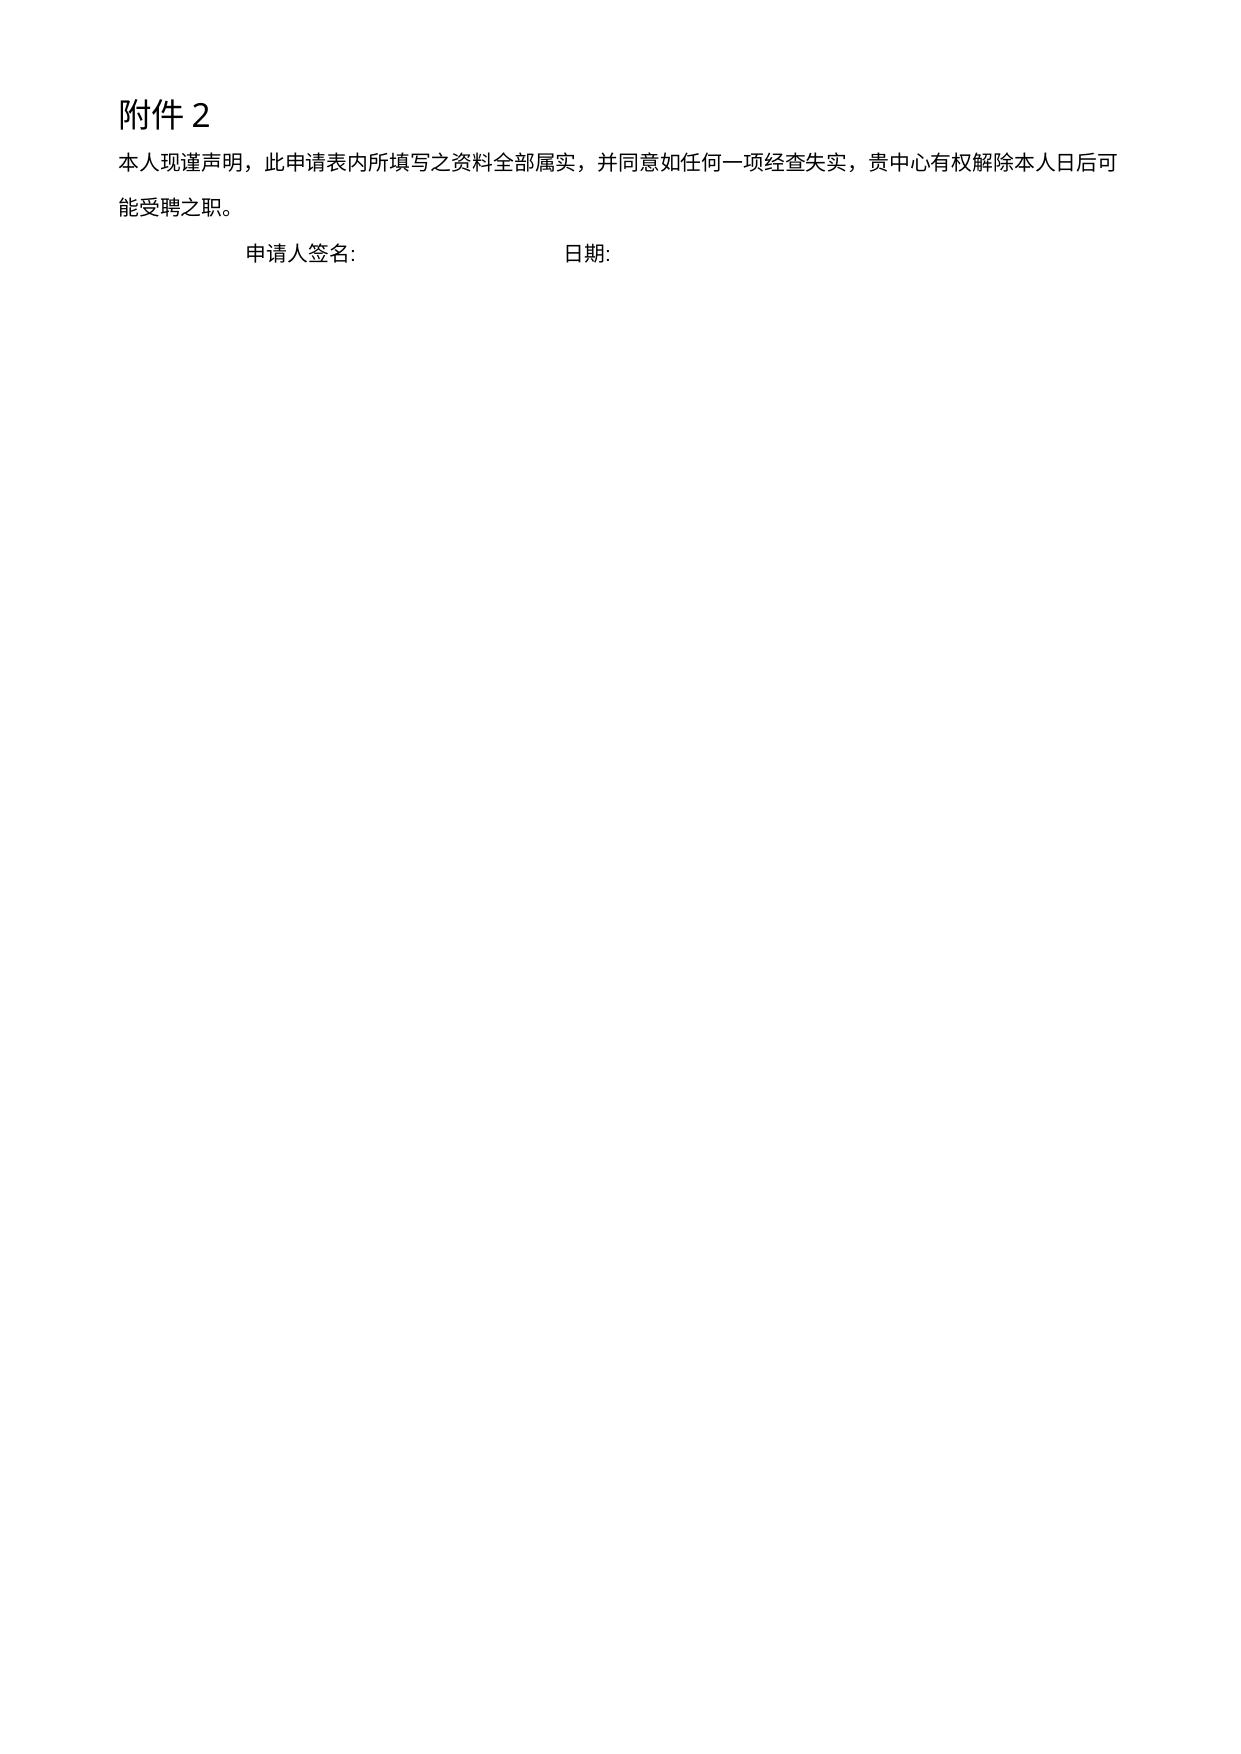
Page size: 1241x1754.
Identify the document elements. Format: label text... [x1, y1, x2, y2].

text 本人现谨声明，此申请表内所填写之资料全部属实，并同意如任何一项经查失实，贵中心有权解除本人日后可能受聘之职。 [118, 139, 1122, 229]
text 申请人签名: 日期: [89, 229, 1122, 275]
